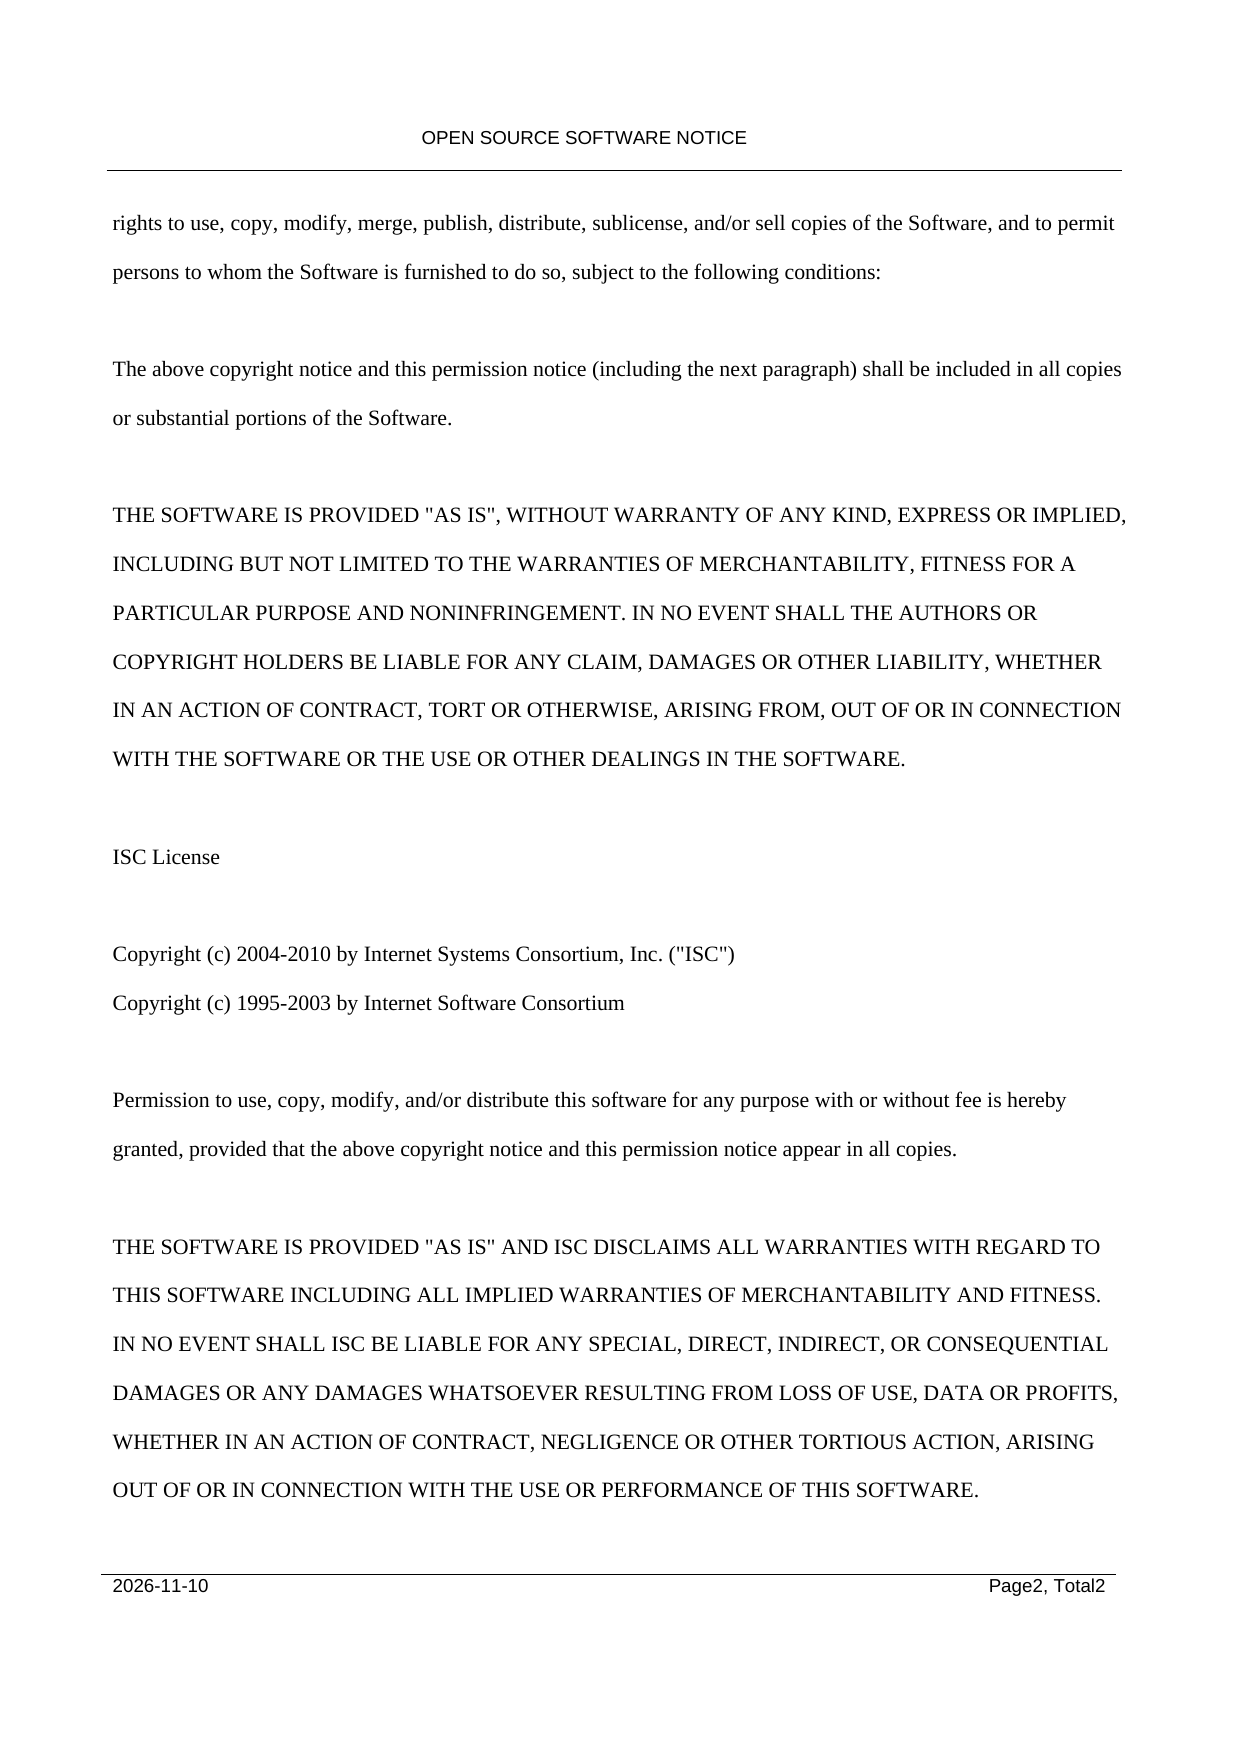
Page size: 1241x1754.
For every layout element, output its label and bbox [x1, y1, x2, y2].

text [112, 206, 1128, 1506]
